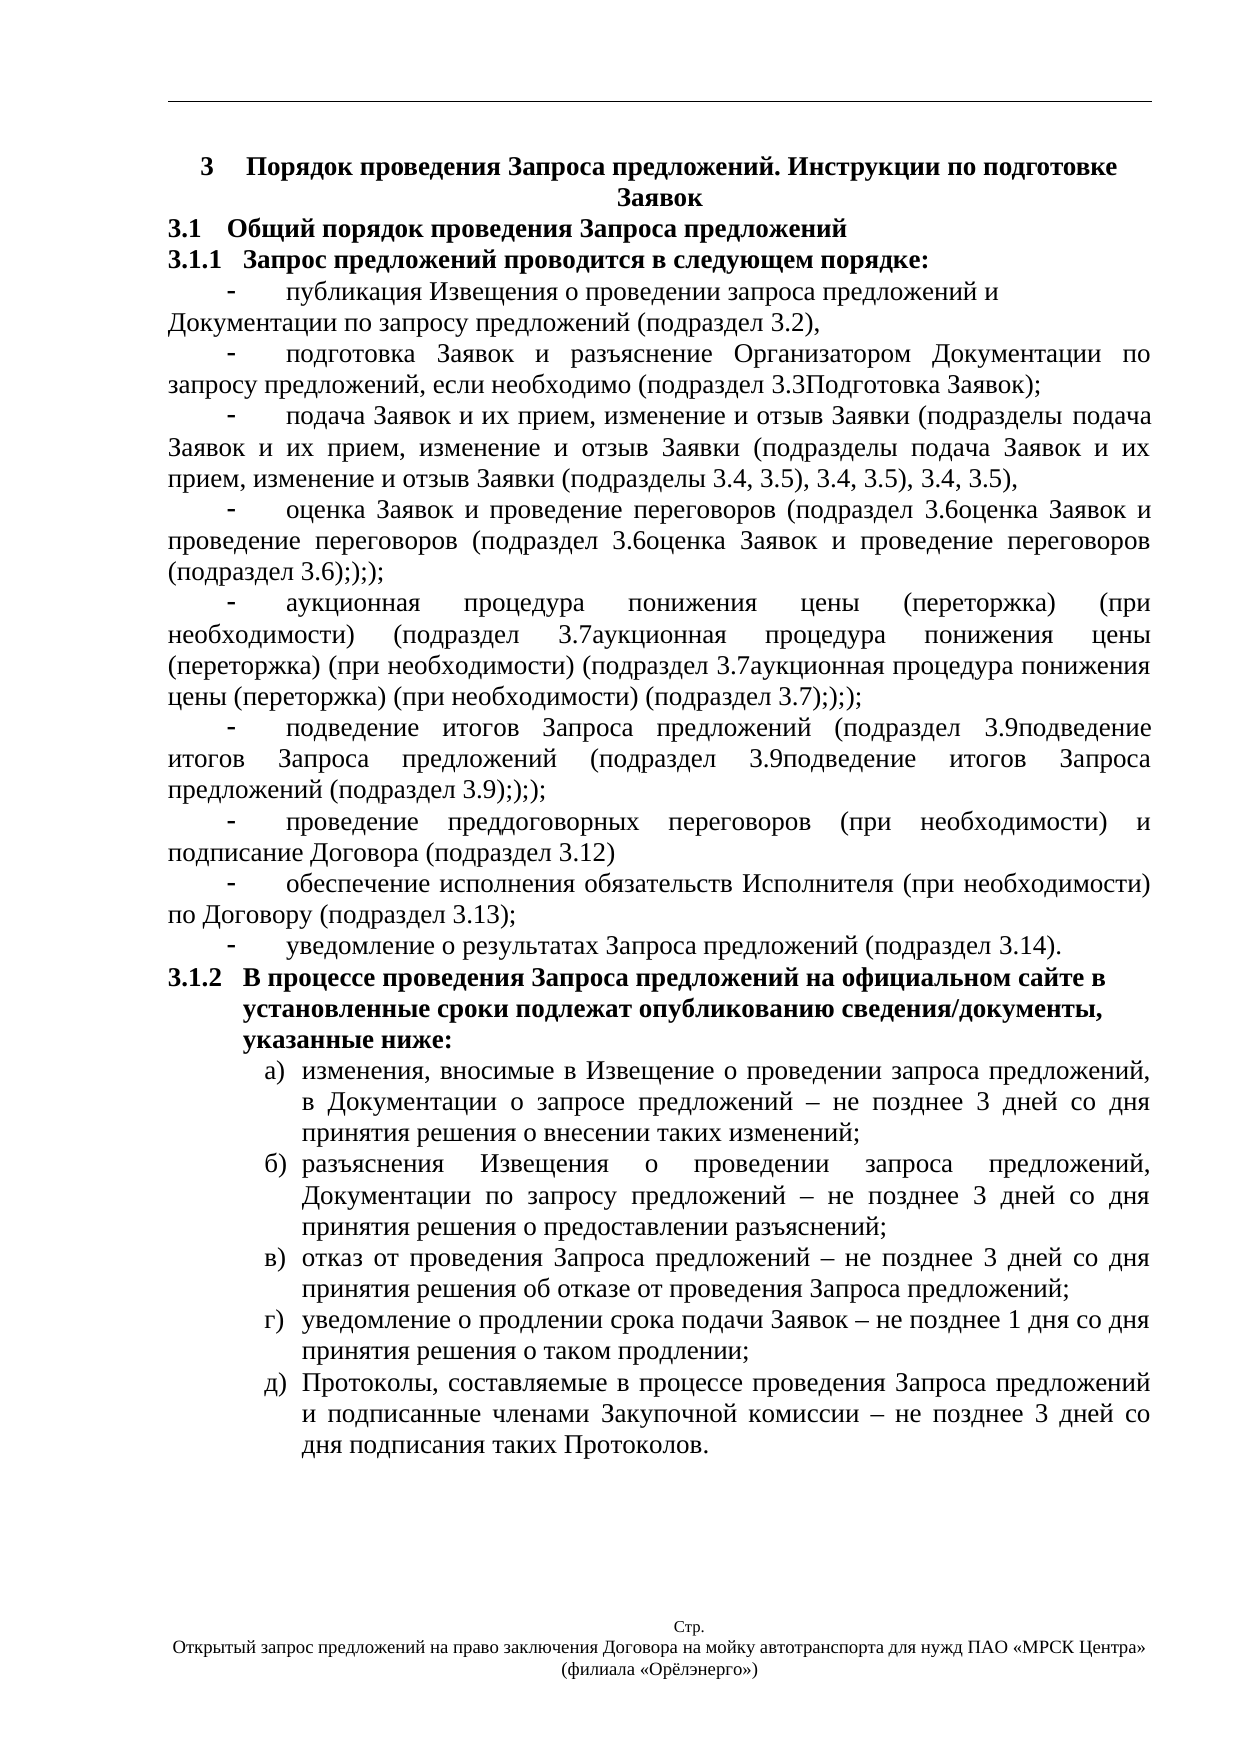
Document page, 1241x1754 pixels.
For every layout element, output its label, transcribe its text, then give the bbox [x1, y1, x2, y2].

subtitle Порядок проведения Запроса предложений. Инструкции по подготовке Заявок [166, 150, 1152, 212]
list аукционная процедура понижения цены (переторжка) (при необходимости) (подраздел 3.7); [168, 586, 1152, 711]
subtitle Запрос предложений проводится в следующем порядке: [168, 243, 1152, 274]
list обеспечение исполнения обязательств Исполнителя (при необходимости) по Договору (подраздел 3.13); [168, 867, 1152, 929]
list публикация Извещения о проведении запроса предложений и Документации по запросу предложений (подраздел 3.2), [168, 274, 1152, 337]
list подготовка Заявок и разъяснение Организатором Документации по запросу предложений, если необходимо (подраздел 3.3); [168, 337, 1152, 399]
list изменения, вносимые в Извещение о проведении запроса предложений, в Документации о запросе предложений – не позднее 3 дней со дня принятия решения о внесении таких изменений; [264, 1054, 1152, 1148]
subtitle Общий порядок проведения Запроса предложений [168, 212, 1152, 243]
list подведение итогов Запроса предложений (подраздел 3.9); [168, 711, 1152, 805]
list уведомление о результатах Запроса предложений (подраздел 3.14). [168, 929, 1152, 961]
list уведомление о продлении срока подачи Заявок – не позднее 1 дня со дня принятия решения о таком продлении; [264, 1303, 1152, 1366]
list отказ от проведения Запроса предложений – не позднее 3 дней со дня принятия решения об отказе от проведения Запроса предложений; [264, 1241, 1152, 1303]
list разъяснения Извещения о проведении запроса предложений, Документации по запросу предложений – не позднее 3 дней со дня принятия решения о предоставлении разъяснений; [264, 1148, 1152, 1241]
list оценка Заявок и проведение переговоров (подраздел 3.6); [168, 493, 1152, 586]
list подача Заявок и их прием, изменение и отзыв Заявки (подразделы 3.4, 3.5), [168, 399, 1152, 493]
subtitle В процессе проведения Запроса предложений на официальном сайте в установленные сроки подлежат опубликованию сведения/документы, указанные ниже: [168, 961, 1152, 1054]
list Протоколы, составляемые в процессе проведения Запроса предложений и подписанные членами Закупочной комиссии – не позднее 3 дней со дня подписания таких Протоколов. [264, 1366, 1152, 1459]
list проведение преддоговорных переговоров (при необходимости) и подписание Договора (подраздел 3.12) [168, 805, 1152, 867]
